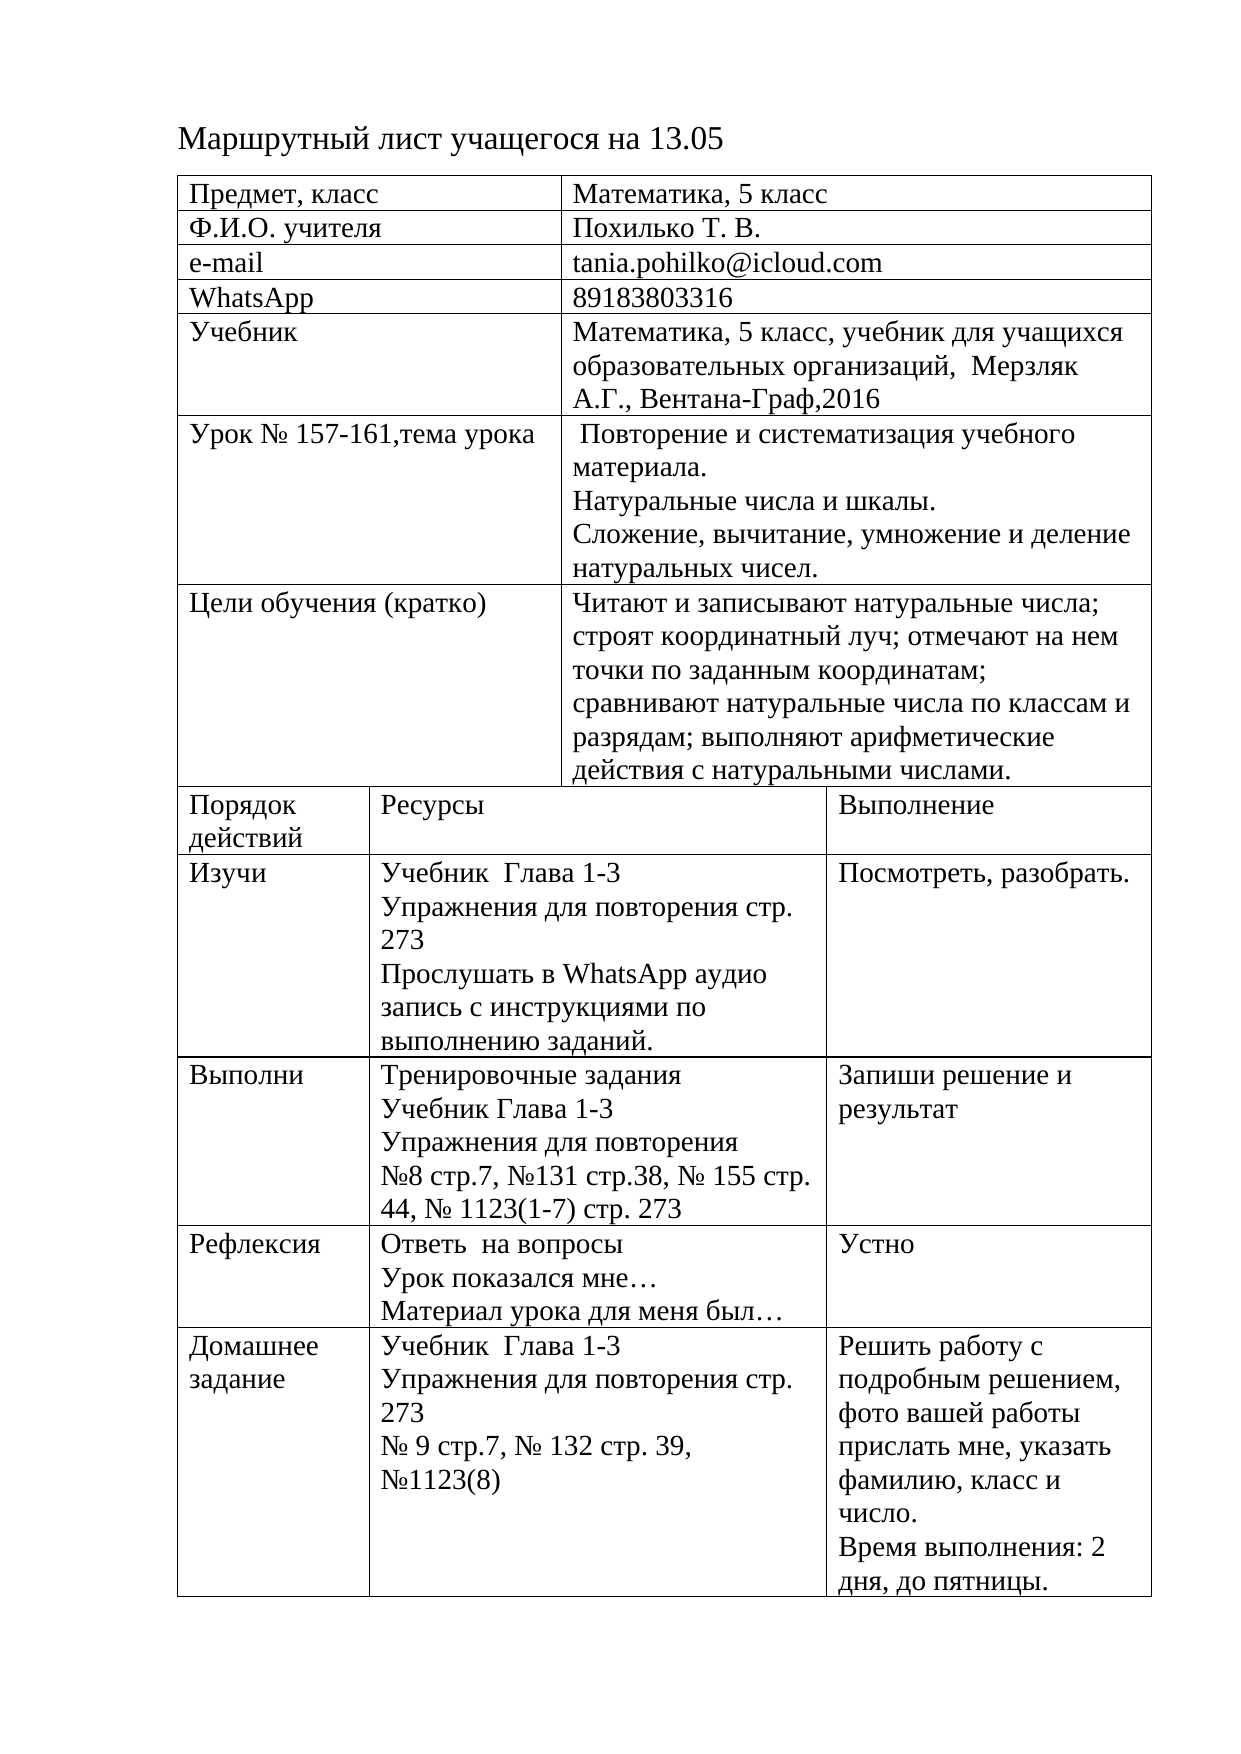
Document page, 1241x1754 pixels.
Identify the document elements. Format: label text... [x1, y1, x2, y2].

table_cell Математика, 5 класс, учебник для учащихся образовательных организаций, Мерзляк А.Г., Вентана-Граф,2016 [562, 314, 1151, 415]
table_cell Порядок действий [178, 787, 369, 854]
table_cell Ф.И.О. учителя [178, 211, 561, 244]
table_cell Повторение и систематизация учебного материала. Натуральные числа и шкалы. Сложение, вычитание, умножение и деление натуральных чисел. [562, 416, 1151, 584]
table_cell Похилько Т. В. [562, 211, 1151, 244]
table_cell Тренировочные задания Учебник Глава 1-3 Упражнения для повторения №8 стр.7, №131 стр.38, № 155 стр. 44, № 1123(1-7) стр. 273 [370, 1058, 826, 1225]
table_cell Домашнее задание [178, 1328, 369, 1596]
table_cell Цели обучения (кратко) [178, 585, 561, 786]
table_cell Читают и записывают натуральные числа; строят координатный луч; отмечают на нем точки по заданным координатам; сравнивают натуральные числа по классам и разрядам; выполняют арифметические действия с натуральными числами. [562, 585, 1151, 786]
table_cell Устно [827, 1226, 1151, 1327]
table_cell WhatsApp [178, 280, 561, 313]
table_cell Выполнение [827, 787, 1151, 854]
table_cell Запиши решение и результат [827, 1058, 1151, 1225]
table_header Математика, 5 класс [562, 176, 1151, 209]
text Маршрутный лист учащегося на 13.05 [177, 118, 1152, 156]
table_cell e-mail [178, 245, 561, 279]
table_cell tania.pohilko@icloud.com [562, 245, 1151, 279]
table_cell Учебник Глава 1-3 Упражнения для повторения стр. 273 № 9 стр.7, № 132 стр. 39, №1123(8) [370, 1328, 826, 1596]
table_cell Выполни [178, 1058, 369, 1225]
table_cell Изучи [178, 855, 369, 1056]
table_cell Ресурсы [370, 787, 826, 854]
table_cell Рефлексия [178, 1226, 369, 1327]
table_cell Ответь на вопросы Урок показался мне… Материал урока для меня был… [370, 1226, 826, 1327]
table_cell Урок № 157-161,тема урока [178, 416, 561, 584]
table_cell Решить работу с подробным решением, фото вашей работы прислать мне, указать фамилию, класс и число. Время выполнения: 2 дня, до пятницы. [827, 1328, 1151, 1596]
table_cell Посмотреть, разобрать. [827, 855, 1151, 1056]
table_cell Учебник Глава 1-3 Упражнения для повторения стр. 273 Прослушать в WhatsApp аудио запись с инструкциями по выполнению заданий. [370, 855, 826, 1056]
table_header Предмет, класс [178, 176, 561, 209]
table_cell 89183803316 [562, 280, 1151, 313]
table_cell Учебник [178, 314, 561, 415]
